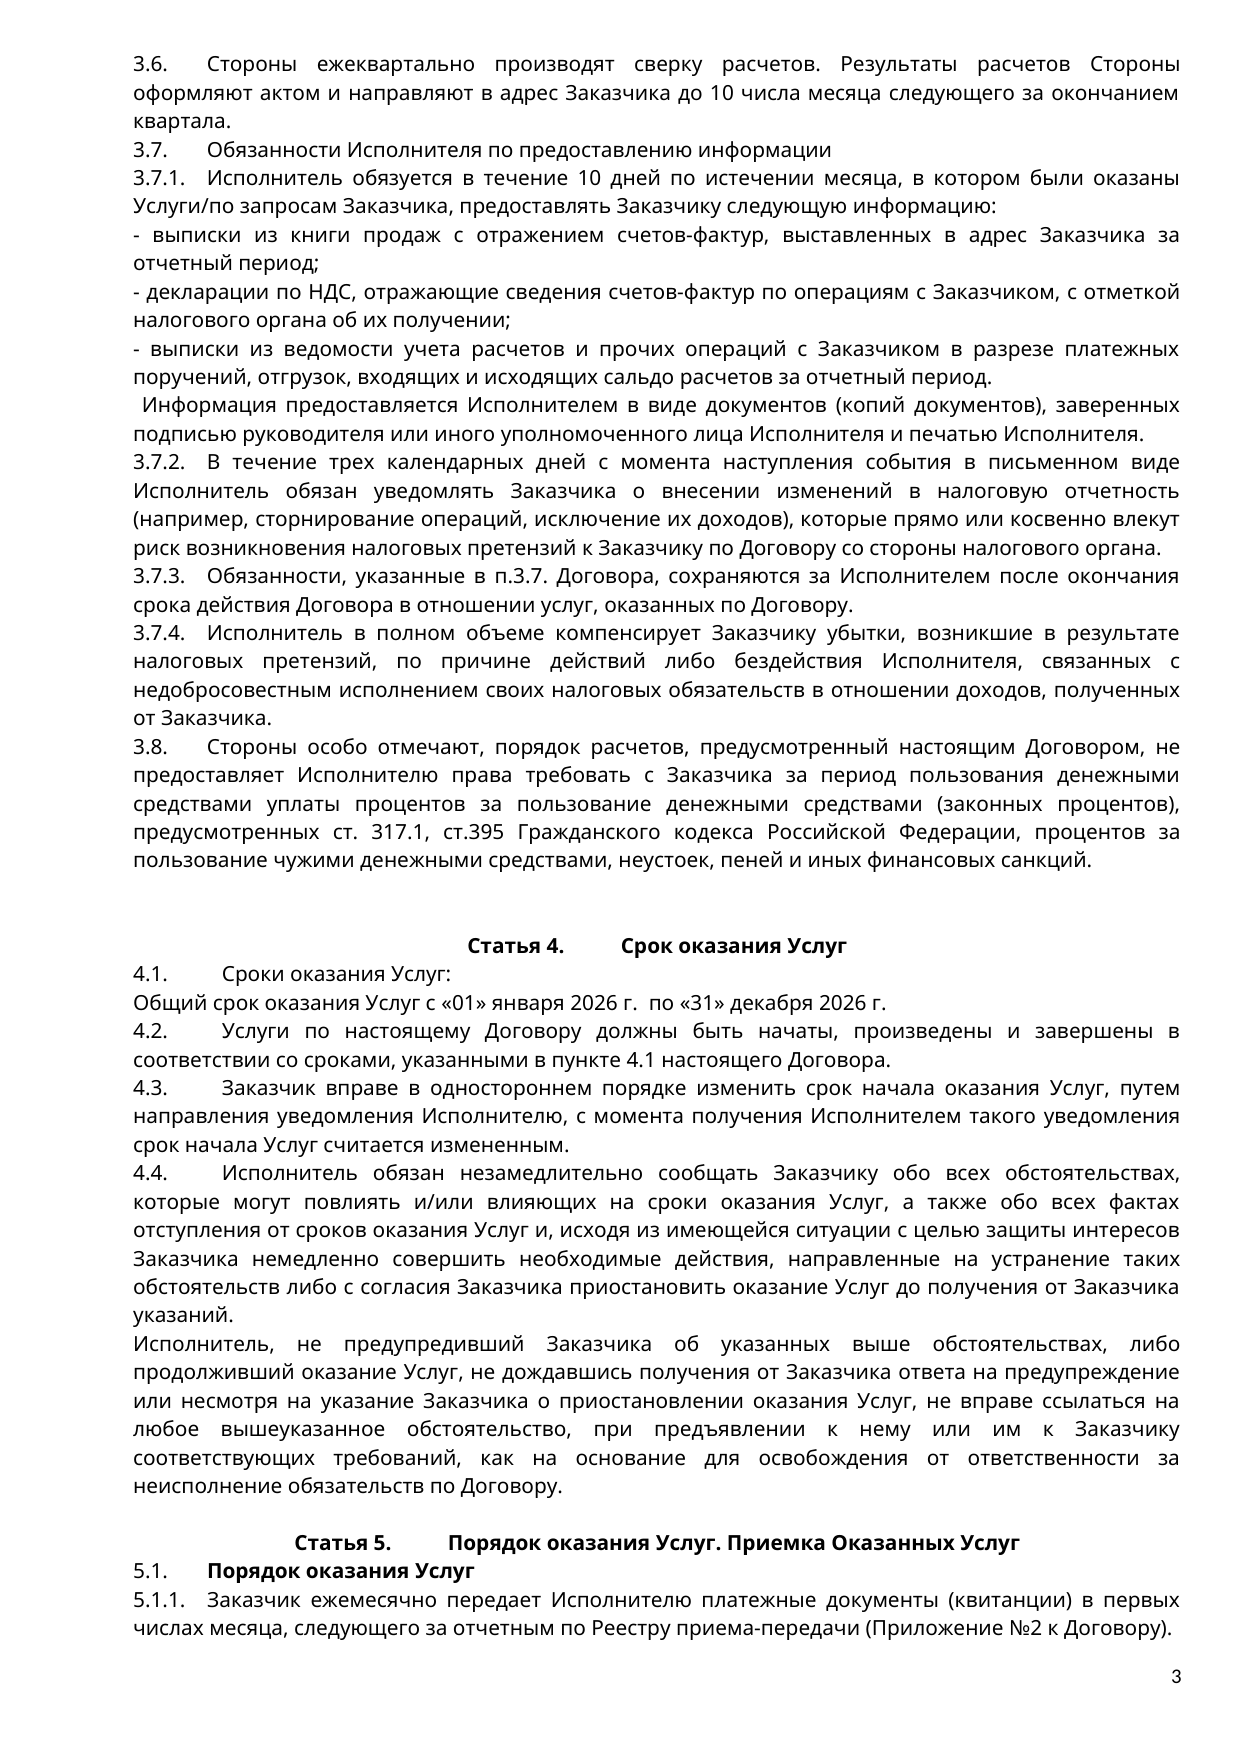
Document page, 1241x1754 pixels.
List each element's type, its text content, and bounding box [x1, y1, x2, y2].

list Стороны особо отмечают, порядок расчетов, предусмотренный настоящим Договором, не предоставляет Исполнителю права требовать с Заказчика за период пользования денежными средствами уплаты процентов за пользование денежными средствами (законных процентов), предусмотренных ст. 317.1, ст.395 Гражданского кодекса Российской Федерации, процентов за пользование чужими денежными средствами, неустоек, пеней и иных финансовых санкций. [133, 732, 1181, 874]
text Общий срок оказания Услуг с «01» января 2026 г. по «31» декабря 2026 г. [133, 988, 1181, 1016]
list Сроки оказания Услуг: [133, 959, 1181, 988]
list - декларации по НДС, отражающие сведения счетов-фактур по операциям с Заказчиком, с отметкой налогового органа об их получении; [133, 277, 1181, 334]
list Исполнитель в полном объеме компенсирует Заказчику убытки, возникшие в результате налоговых претензий, по причине действий либо бездействия Исполнителя, связанных с недобросовестным исполнением своих налоговых обязательств в отношении доходов, полученных от Заказчика. [133, 618, 1181, 732]
list Информация предоставляется Исполнителем в виде документов (копий документов), заверенных подписью руководителя или иного уполномоченного лица Исполнителя и печатью Исполнителя. [133, 391, 1181, 447]
subtitle Срок оказания Услуг [133, 931, 1181, 959]
list Исполнитель обязан незамедлительно сообщать Заказчику обо всех обстоятельствах, которые могут повлиять и/или влияющих на сроки оказания Услуг, а также обо всех фактах отступления от сроков оказания Услуг и, исходя из имеющейся ситуации с целью защиты интересов Заказчика немедленно совершить необходимые действия, направленные на устранение таких обстоятельств либо с согласия Заказчика приостановить оказание Услуг до получения от Заказчика указаний. [133, 1158, 1181, 1329]
list Исполнитель обязуется в течение 10 дней по истечении месяца, в котором были оказаны Услуги/по запросам Заказчика, предоставлять Заказчику следующую информацию: [133, 163, 1181, 220]
list Обязанности Исполнителя по предоставлению информации [133, 135, 1181, 163]
list Услуги по настоящему Договору должны быть начаты, произведены и завершены в соответствии со сроками, указанными в пункте 4.1 настоящего Договора. [133, 1016, 1181, 1073]
list В течение трех календарных дней с момента наступления события в письменном виде Исполнитель обязан уведомлять Заказчика о внесении изменений в налоговую отчетность (например, сторнирование операций, исключение их доходов), которые прямо или косвенно влекут риск возникновения налоговых претензий к Заказчику по Договору со стороны налогового органа. [133, 447, 1181, 561]
list Порядок оказания Услуг [133, 1557, 1181, 1585]
list Заказчик ежемесячно передает Исполнителю платежные документы (квитанции) в первых числах месяца, следующего за отчетным по Реестру приема-передачи (Приложение №2 к Договору). [133, 1585, 1181, 1642]
list Заказчик вправе в одностороннем порядке изменить срок начала оказания Услуг, путем направления уведомления Исполнителю, с момента получения Исполнителем такого уведомления срок начала Услуг считается измененным. [133, 1073, 1181, 1158]
list Стороны ежеквартально производят сверку расчетов. Результаты расчетов Стороны оформляют актом и направляют в адрес Заказчика до 10 числа месяца следующего за окончанием квартала. [133, 49, 1181, 135]
list - выписки из ведомости учета расчетов и прочих операций с Заказчиком в разрезе платежных поручений, отгрузок, входящих и исходящих сальдо расчетов за отчетный период. [133, 334, 1181, 391]
subtitle Порядок оказания Услуг. Приемка Оказанных Услуг [133, 1528, 1181, 1557]
list - выписки из книги продаж с отражением счетов-фактур, выставленных в адрес Заказчика за отчетный период; [133, 220, 1181, 277]
text Исполнитель, не предупредивший Заказчика об указанных выше обстоятельствах, либо продолживший оказание Услуг, не дождавшись получения от Заказчика ответа на предупреждение или несмотря на указание Заказчика о приостановлении оказания Услуг, не вправе ссылаться на любое вышеуказанное обстоятельство, при предъявлении к нему или им к Заказчику соответствующих требований, как на основание для освобождения от ответственности за неисполнение обязательств по Договору. [133, 1329, 1181, 1500]
list Обязанности, указанные в п.3.7. Договора, сохраняются за Исполнителем после окончания срока действия Договора в отношении услуг, оказанных по Договору. [133, 561, 1181, 618]
